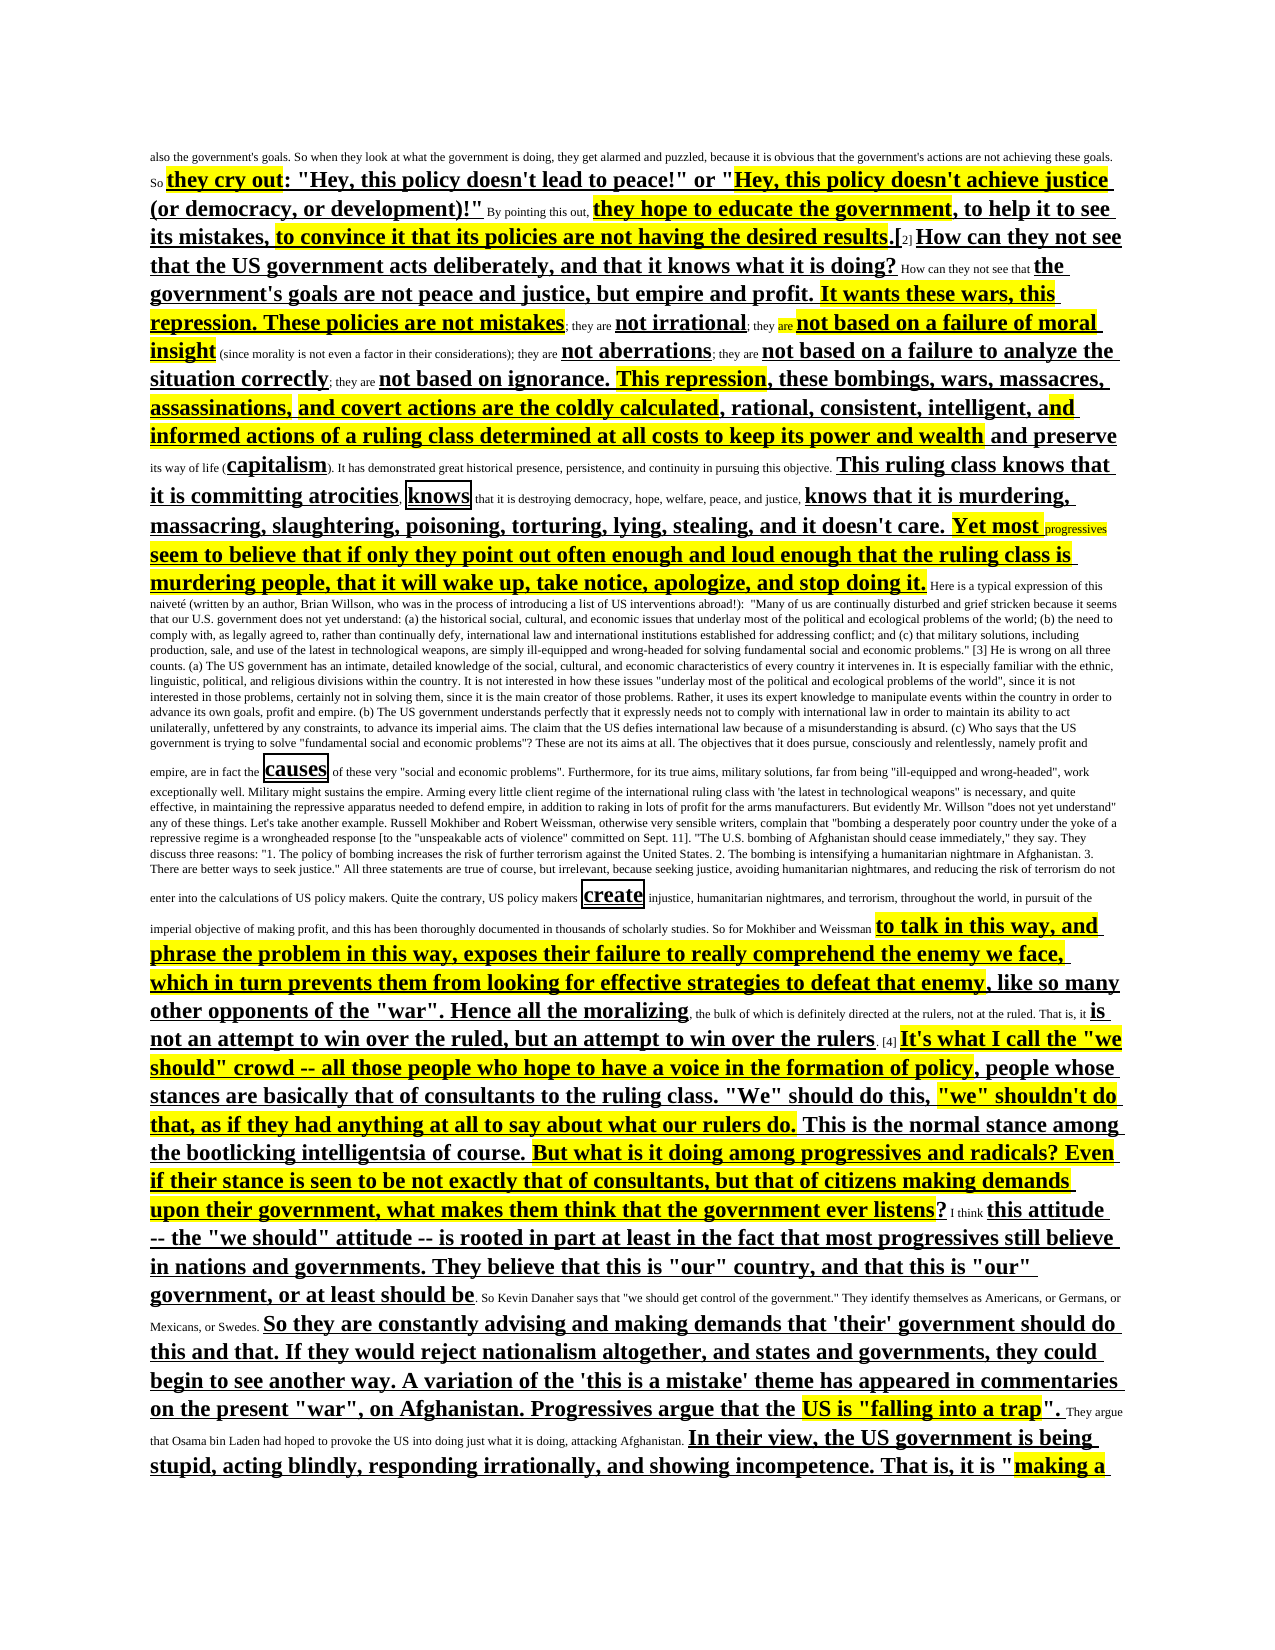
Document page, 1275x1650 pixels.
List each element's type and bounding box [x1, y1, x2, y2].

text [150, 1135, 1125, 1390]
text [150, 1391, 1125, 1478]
text [150, 150, 1125, 1134]
